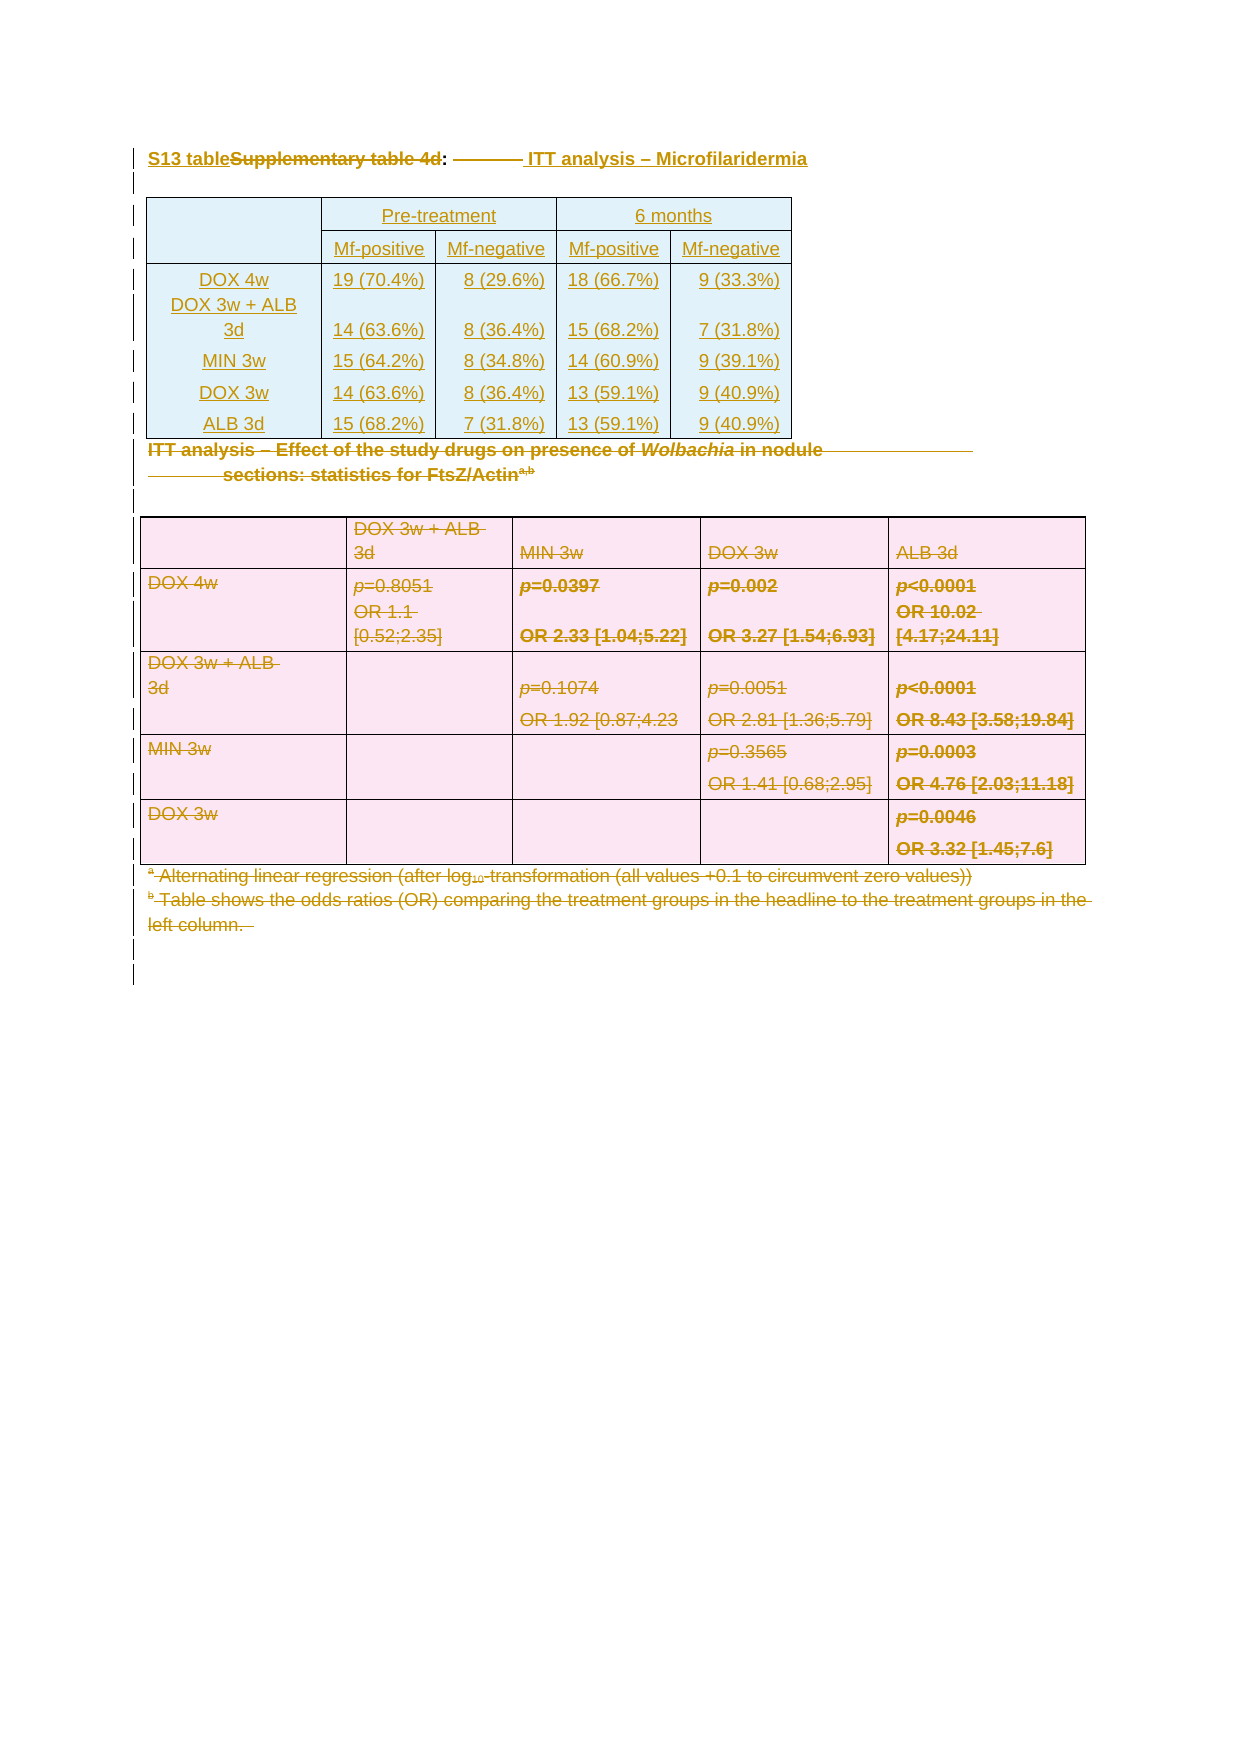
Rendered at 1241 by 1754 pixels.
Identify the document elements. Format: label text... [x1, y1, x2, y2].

text : [148, 148, 1093, 169]
